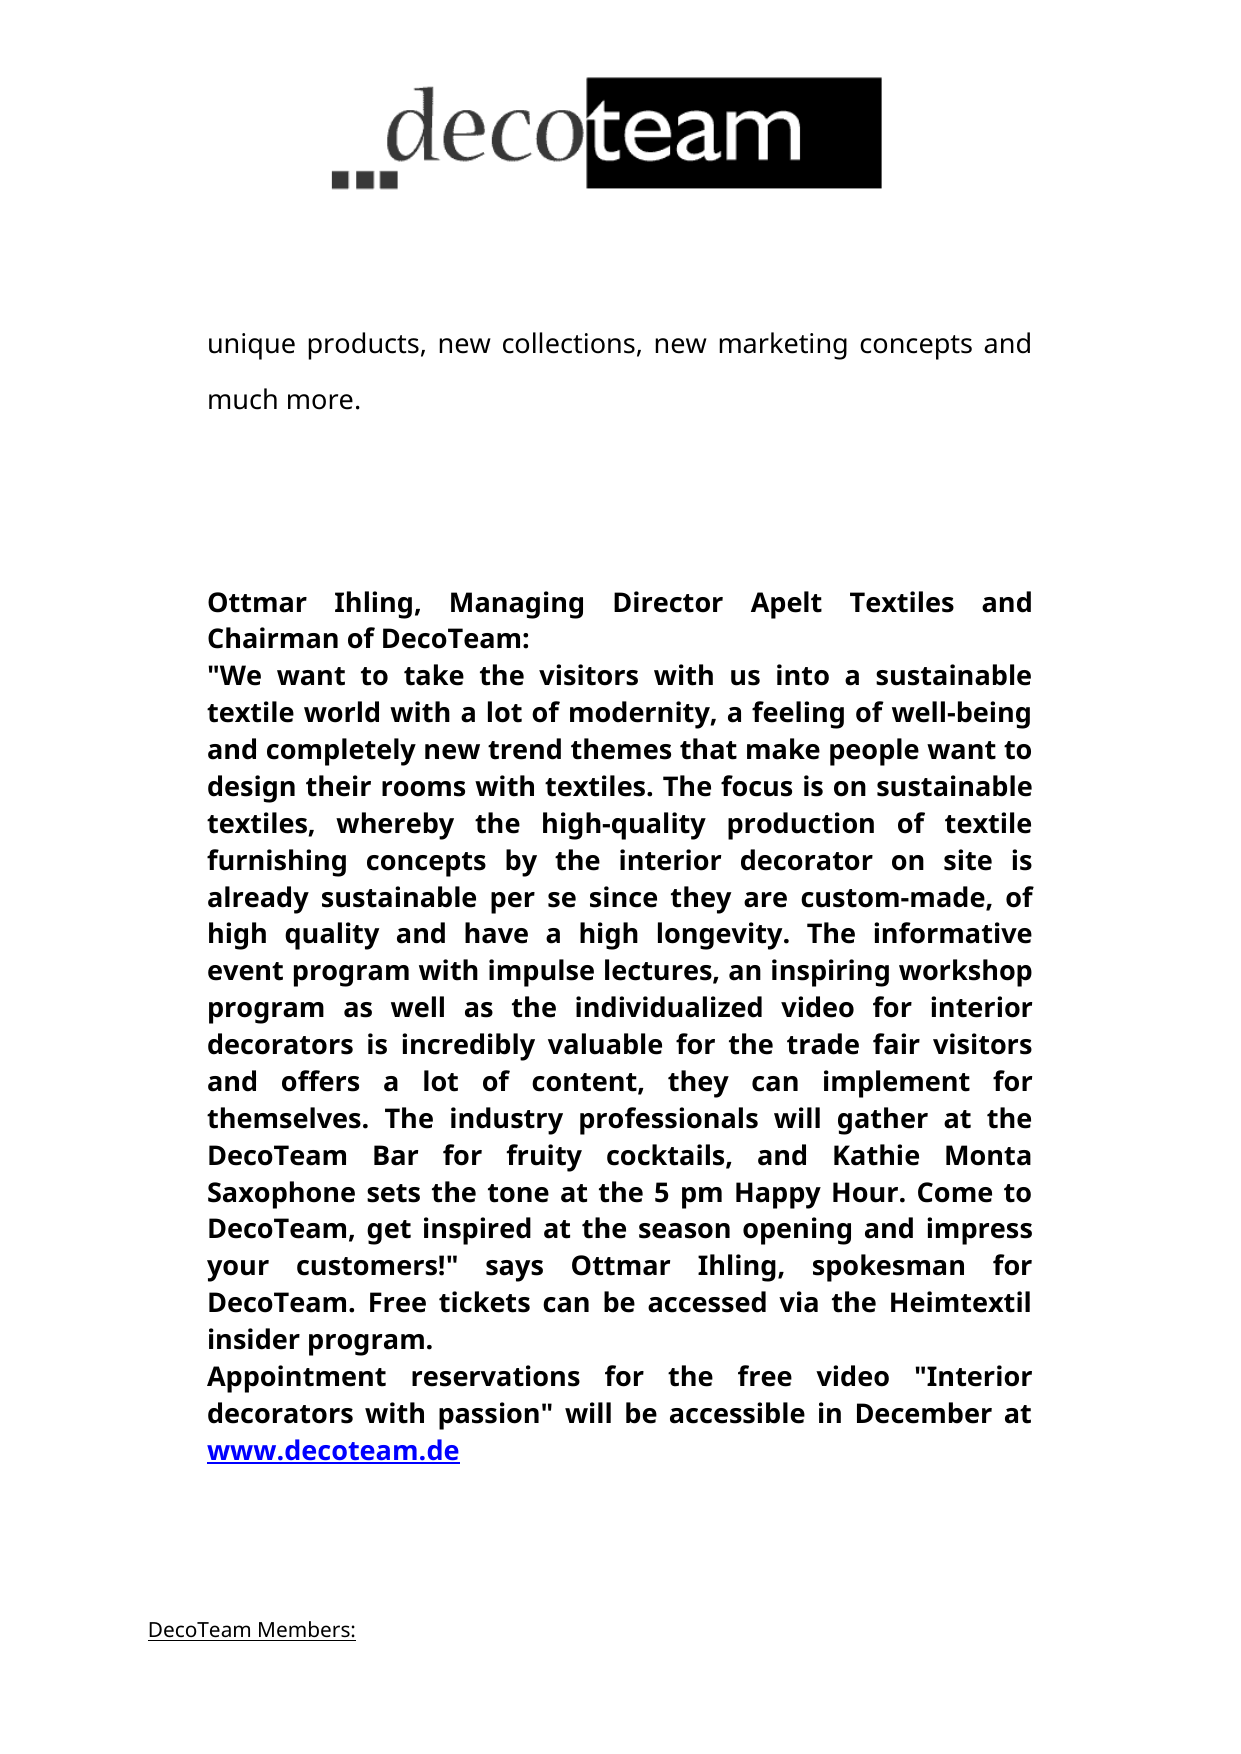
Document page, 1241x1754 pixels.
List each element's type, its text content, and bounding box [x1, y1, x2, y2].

text Appointment reservations for the free video "Interior decorators with passion" will be accessible in December at www.decoteam.de [207, 1357, 1033, 1468]
text DecoTeam Members: [148, 1616, 1033, 1644]
text "We want to take the visitors with us into a sustainable textile world with a lot of modernity, a feeling of well-being and completely new trend themes that make people want to design their rooms with textiles. The focus is on sustainable textiles, whereby the high-quality production of textile furnishing concepts by the interior decorator on site is already sustainable per se since they are custom-made, of high quality and have a high longevity. The informative event program with impulse lectures, an inspiring workshop program as well as the individualized video for interior decorators is incredibly valuable for the trade fair visitors and offers a lot of content, they can implement for themselves. The industry professionals will gather at the DecoTeam Bar for fruity cocktails, and Kathie Monta Saxophone sets the tone at the 5 pm Happy Hour. Come to DecoTeam, get inspired at the season opening and impress your customers!" says Ottmar Ihling, spokesman for DecoTeam. Free tickets can be accessed via the Heimtextil insider program. [207, 657, 1033, 1357]
text Ottmar Ihling, Managing Director Apelt Textiles and Chairman of DecoTeam: [207, 583, 1033, 657]
picture [331, 75, 883, 192]
